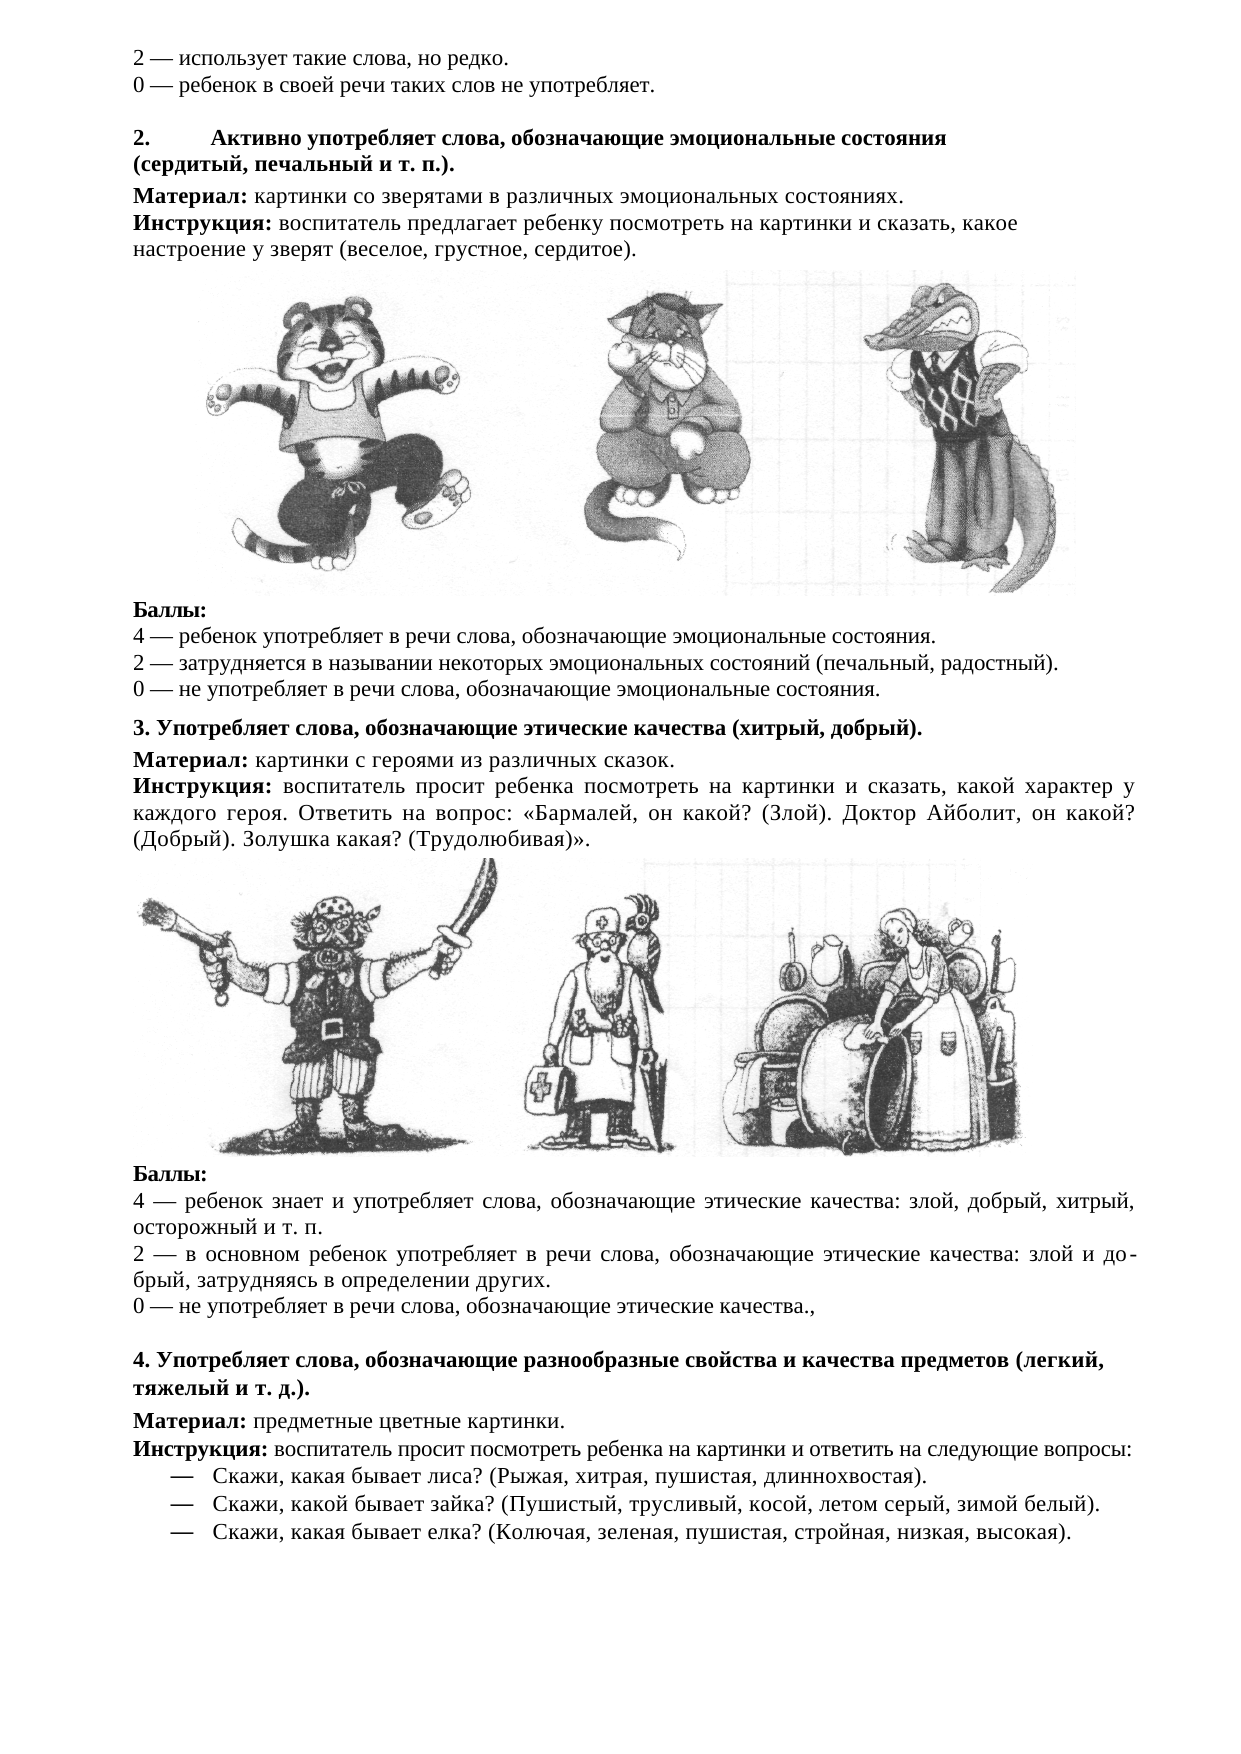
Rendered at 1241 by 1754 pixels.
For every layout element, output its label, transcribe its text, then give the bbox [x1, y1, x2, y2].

text Инструкция: воспитатель просит посмотреть ребенка на картинки и ответить на следующие вопросы: [133, 1434, 1137, 1462]
text 2 — затрудняется в назывании некоторых эмоциональных состояний (печальный, радостный). [133, 648, 1137, 675]
text 2 — использует такие слова, но редко. [133, 44, 1137, 71]
text 4 — ребенок знает и употребляет слова, обозначающие этические качества: злой, добрый, хитрый, осторожный и т. п. [133, 1187, 1137, 1239]
text Баллы: [133, 596, 1137, 622]
text 0 — не употребляет в речи слова, обозначающие эмоциональные состояния. [133, 675, 1137, 701]
text 2 — в основном ребенок употребляет в речи слова, обозначающие этические качества: злой и добрый, затрудняясь в определении других. [133, 1239, 1137, 1292]
text 4 — ребенок употребляет в речи слова, обозначающие эмоциональные состояния. [133, 622, 1137, 648]
picture [132, 858, 1033, 1157]
text Материал: картинки со зверятами в различных эмоциональных состояниях. [133, 182, 1137, 209]
list Скажи, какой бывает зайка? (Пушистый, трусливый, косой, летом серый, зимой белый). [133, 1489, 1137, 1517]
text Инструкция: воспитатель предлагает ребенку посмотреть на картинки и сказать, какое настроение у зверят (веселое, грустное, сердитое). [133, 209, 1137, 261]
text 4. Употребляет слова, обозначающие разнообразные свойства и качества предметов (легкий, тяжелый и т. д.). [133, 1346, 1137, 1401]
text 0 — ребенок в своей речи таких слов не употребляет. [133, 71, 1137, 97]
text Материал: предметные цветные картинки. [133, 1407, 1137, 1434]
text 2. Активно употребляет слова, обозначающие эмоциональные состояния (сердитый, печальный и т. п.). [133, 124, 1137, 177]
text Инструкция: воспитатель просит ребенка посмотреть на картинки и сказать, какой характер у каждого героя. Ответить на вопрос: «Бармалей, он какой? (Злой). Доктор Айболит, он какой? (Добрый). Золушка какая? (Трудолюбивая)». [133, 772, 1137, 852]
text 3. Употребляет слова, обозначающие этические качества (хитрый, добрый). [133, 714, 1137, 740]
text Материал: картинки с героями из различных сказок. [133, 746, 1137, 772]
list Скажи, какая бывает елка? (Колючая, зеленая, пушистая, стройная, низкая, высокая). [133, 1518, 1137, 1545]
list Скажи, какая бывает лиса? (Рыжая, хитрая, пушистая, длиннохвостая). [133, 1462, 1137, 1489]
text 0 — не употребляет в речи слова, обозначающие этические качества., [133, 1292, 1137, 1319]
picture [194, 270, 1076, 596]
text Баллы: [133, 1161, 1137, 1187]
